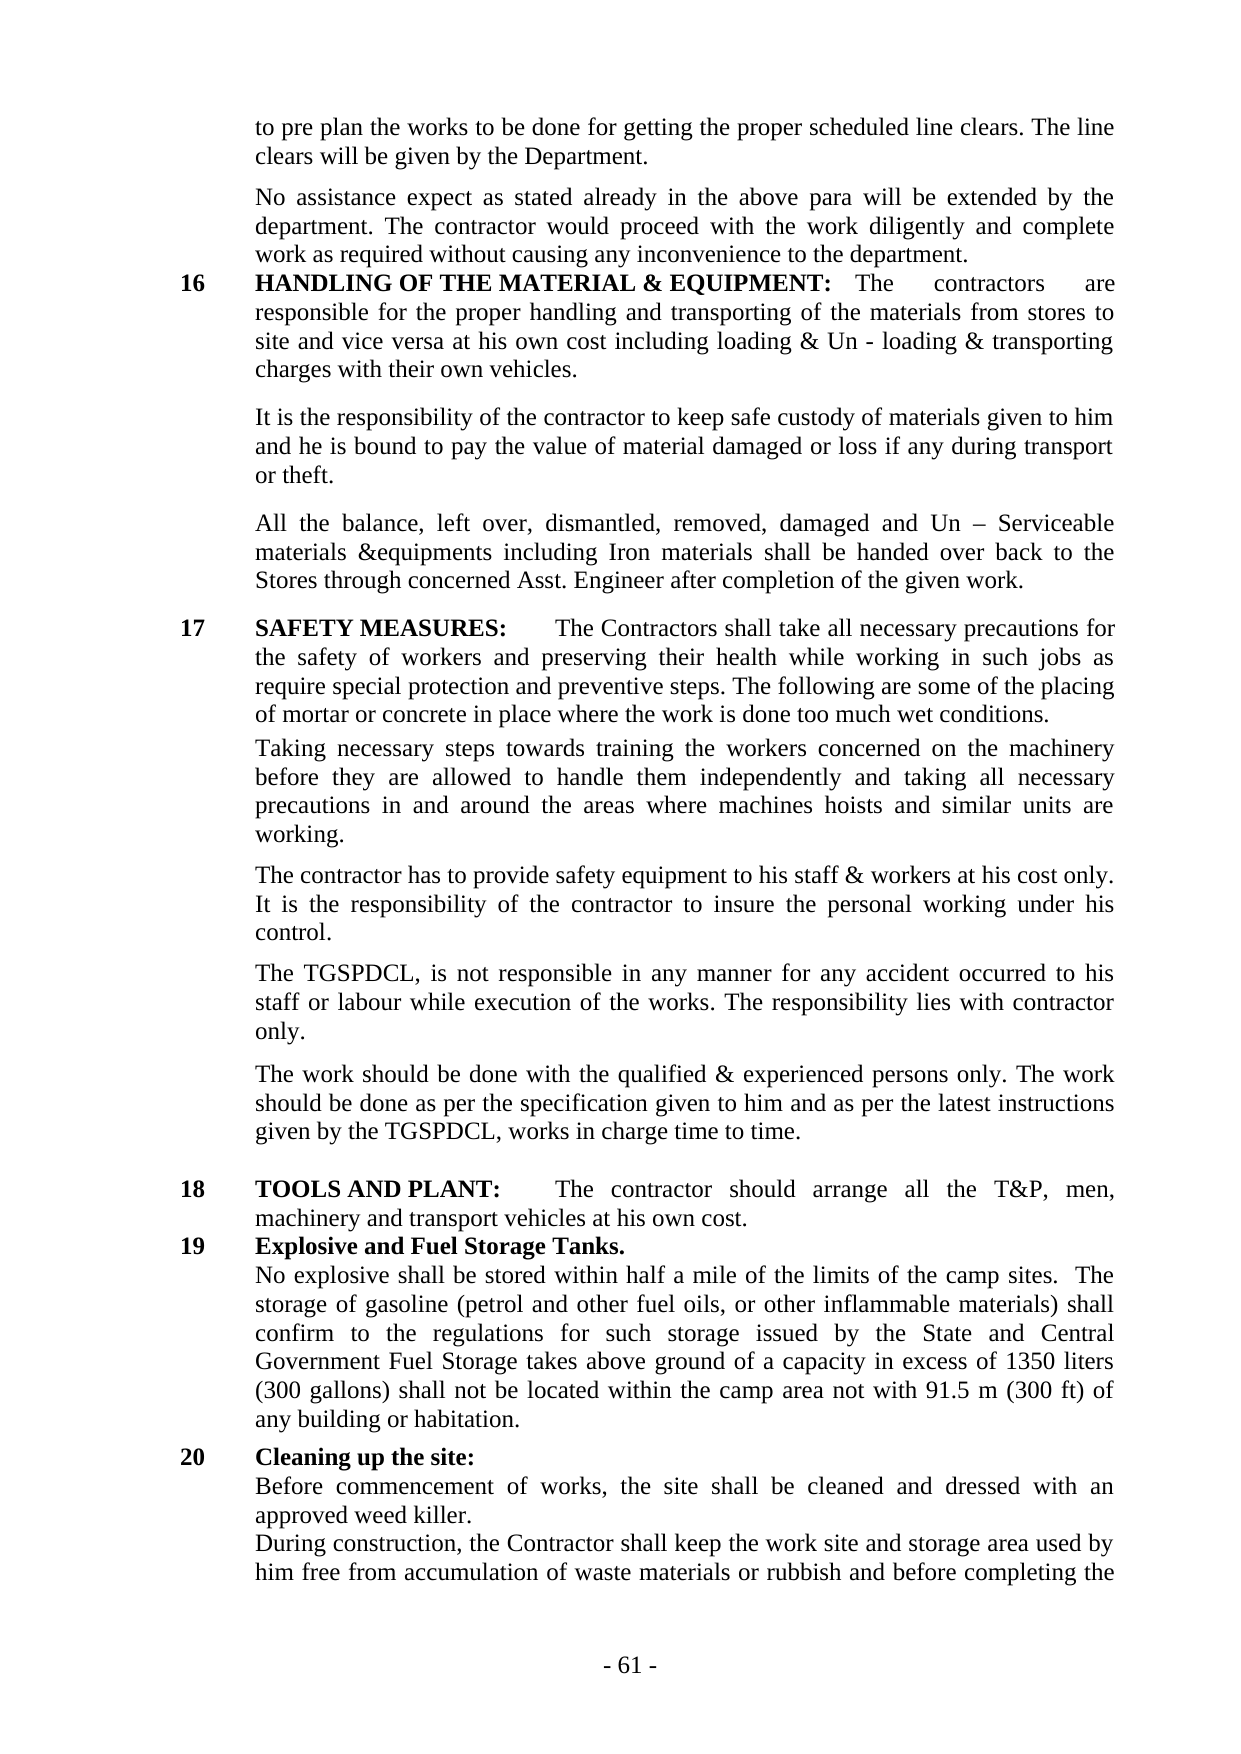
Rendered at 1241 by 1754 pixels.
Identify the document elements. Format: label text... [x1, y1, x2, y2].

text No explosive shall be stored within half a mile of the limits of the camp sites. The storage of gasoline (petrol and other fuel oils, or other inflammable materials) shall confirm to the regulations for such storage issued by the State and Central Government Fuel Storage takes above ground of a capacity in excess of 1350 liters (300 gallons) shall not be located within the camp area not with 91.5 m (300 ft) of any building or habitation. [255, 1260, 1115, 1433]
text The work should be done with the qualified & experienced persons only. The work should be done as per the specification given to him and as per the latest instructions given by the TGSPDCL, works in charge time to time. [255, 1059, 1115, 1145]
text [255, 1528, 1115, 1586]
text 20 Cleaning up the site: [180, 1442, 1115, 1471]
text All the balance, left over, dismantled, removed, damaged and Un – Serviceable materials &equipments including Iron materials shall be handed over back to the Stores through concerned Asst. Engineer after completion of the given work. [255, 508, 1115, 594]
text 19 Explosive and Fuel Storage Tanks. [180, 1231, 1115, 1260]
text Before commencement of works, the site shall be cleaned and dressed with an approved weed killer. [255, 1471, 1115, 1528]
text The contractor has to provide safety equipment to his staff & workers at his cost only. It is the responsibility of the contractor to insure the personal working under his control. [255, 860, 1115, 946]
text 17 SAFETY MEASURES: The Contractors shall take all necessary precautions for the safety of workers and preserving their health while working in such jobs as require special protection and preventive steps. The following are some of the placing of mortar or concrete in place where the work is done too much wet conditions. [180, 613, 1115, 728]
text Taking necessary steps towards training the workers concerned on the machinery before they are allowed to handle them independently and taking all necessary precautions in and around the areas where machines hoists and similar units are working. [255, 733, 1115, 848]
text No assistance expect as stated already in the above para will be extended by the department. The contractor would proceed with the work diligently and complete work as required without causing any inconvenience to the department. [255, 182, 1115, 268]
text 18 TOOLS AND PLANT: The contractor should arrange all the T&P, men, machinery and transport vehicles at his own cost. [180, 1174, 1115, 1231]
text The TGSPDCL, is not responsible in any manner for any accident occurred to his staff or labour while execution of the works. The responsibility lies with contractor only. [255, 958, 1115, 1044]
text It is the responsibility of the contractor to keep safe custody of materials given to him and he is bound to pay the value of material damaged or loss if any during transport or theft. [255, 402, 1115, 489]
text 16 HANDLING OF THE MATERIAL & EQUIPMENT: The contractors are responsible for the proper handling and transporting of the materials from stores to site and vice versa at his own cost including loading & Un - loading & transporting charges with their own vehicles. [180, 268, 1115, 383]
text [255, 112, 1115, 170]
